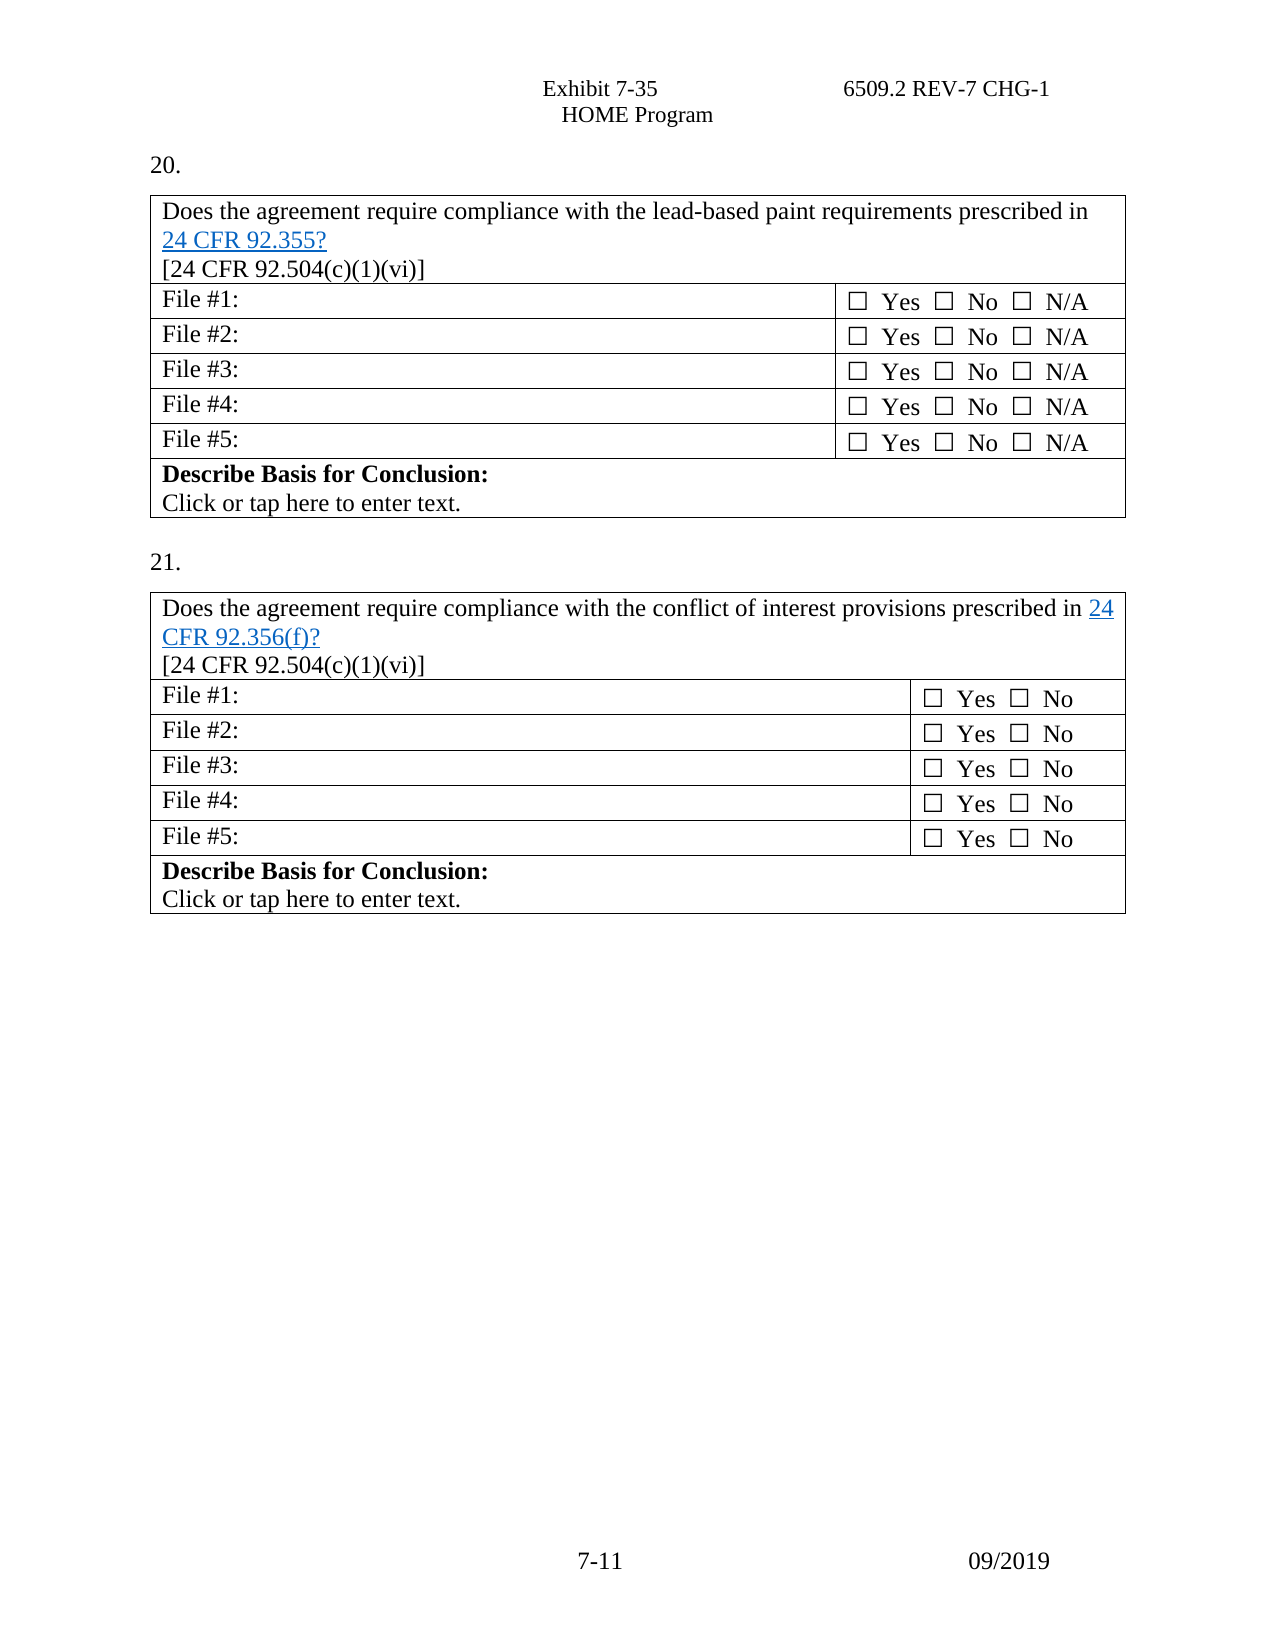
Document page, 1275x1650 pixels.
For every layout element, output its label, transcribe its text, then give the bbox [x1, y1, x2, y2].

table_cell Yes No [911, 751, 1125, 784]
table_cell Yes No N/A [836, 389, 1125, 423]
text 21. [150, 547, 1125, 575]
table_cell File #5: [151, 424, 835, 458]
table_cell Yes No [911, 680, 1125, 714]
table_cell File #4: [151, 786, 910, 820]
table_header Does the agreement require compliance with the conflict of interest provisions prescribed in 24 CFR 92.356(f)? [24 CFR 92.504(c)(1)(vi)] [151, 593, 1125, 679]
table_cell File #4: [151, 389, 835, 423]
table_cell Yes No [911, 715, 1125, 749]
table_cell Describe Basis for Conclusion: [151, 856, 1125, 913]
table_header Does the agreement require compliance with the lead-based paint requirements prescribed in 24 CFR 92.355? [24 CFR 92.504(c)(1)(vi)] [151, 196, 1125, 283]
text 20. [150, 150, 1125, 179]
table_cell Yes No N/A [836, 354, 1125, 388]
table_cell Yes No [911, 786, 1125, 820]
table_cell Yes No N/A [836, 284, 1125, 318]
table_cell File #1: [151, 284, 835, 318]
table_cell Describe Basis for Conclusion: [151, 459, 1125, 517]
table_cell File #1: [151, 680, 910, 714]
table_cell File #3: [151, 354, 835, 388]
table_cell File #2: [151, 319, 835, 353]
table_cell Yes No [911, 821, 1125, 855]
table_cell File #5: [151, 821, 910, 855]
table_cell Yes No N/A [836, 424, 1125, 458]
table_cell File #3: [151, 751, 910, 784]
table_cell Yes No N/A [836, 319, 1125, 353]
table_cell File #2: [151, 715, 910, 749]
